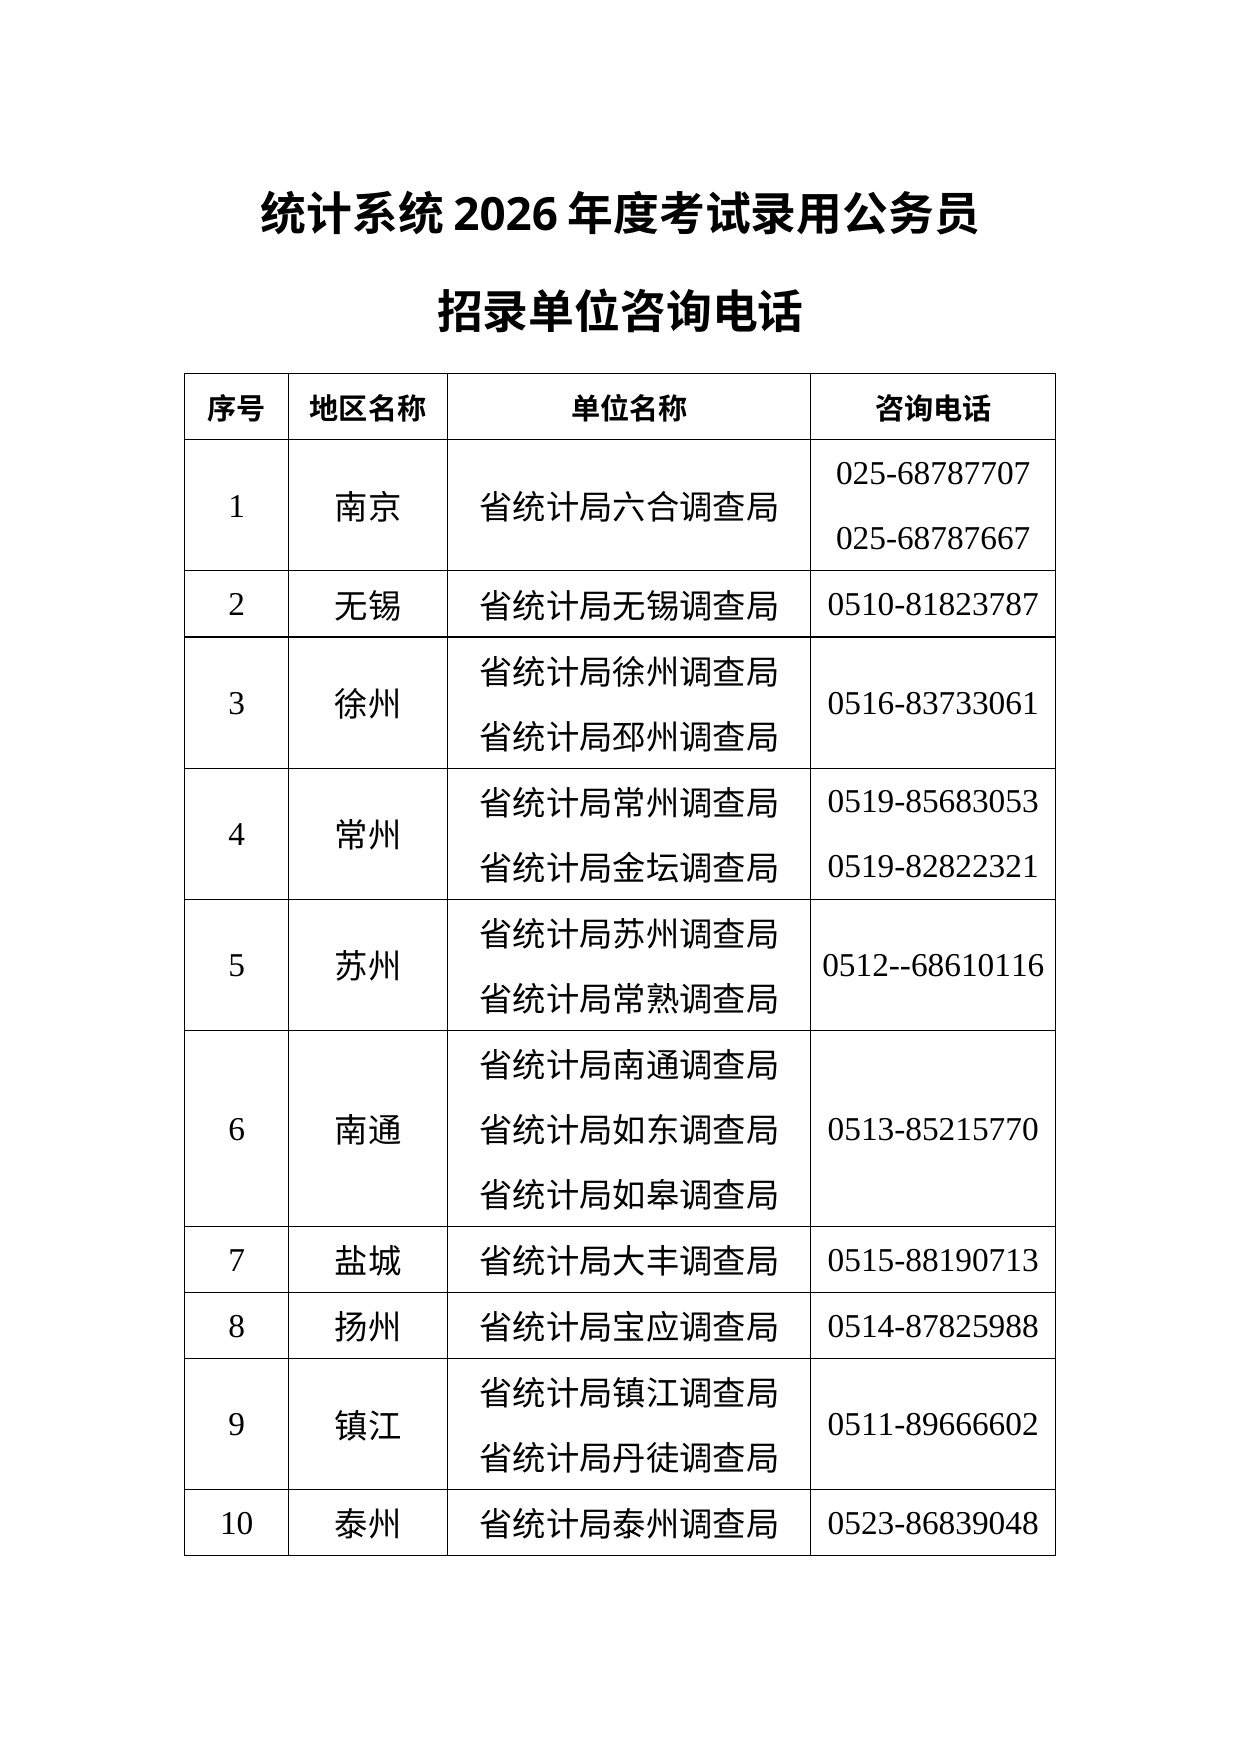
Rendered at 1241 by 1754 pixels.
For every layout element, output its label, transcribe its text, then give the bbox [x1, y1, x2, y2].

table_cell 省统计局南通调查局 省统计局如东调查局 省统计局如皋调查局 [448, 1031, 810, 1226]
table_cell 徐州 [289, 638, 447, 767]
table_cell 8 [185, 1293, 288, 1358]
table_cell 4 [185, 769, 288, 898]
table_cell 0510-81823787 [811, 571, 1055, 636]
table_cell 扬州 [289, 1293, 447, 1358]
table_cell 泰州 [289, 1490, 447, 1555]
table_cell 省统计局常州调查局 省统计局金坛调查局 [448, 769, 810, 898]
text 招录单位咨询电话 [187, 259, 1053, 357]
table_cell 0523-86839048 [811, 1490, 1055, 1555]
table_cell 1 [185, 440, 288, 570]
table_cell 镇江 [289, 1359, 447, 1489]
table_cell 盐城 [289, 1227, 447, 1292]
text 统计系统2026年度考试录用公务员 [187, 162, 1053, 259]
table_cell 南京 [289, 440, 447, 570]
table_header 地区名称 [289, 374, 447, 439]
table_cell 南通 [289, 1031, 447, 1226]
table_header 序号 [185, 374, 288, 439]
table_cell 省统计局徐州调查局 省统计局邳州调查局 [448, 638, 810, 767]
table_cell 0514-87825988 [811, 1293, 1055, 1358]
table_cell 苏州 [289, 900, 447, 1029]
table_cell 10 [185, 1490, 288, 1555]
table_cell 7 [185, 1227, 288, 1292]
table_cell 省统计局镇江调查局 省统计局丹徒调查局 [448, 1359, 810, 1489]
table_cell 5 [185, 900, 288, 1029]
table_cell 0519-85683053 0519-82822321 [811, 769, 1055, 898]
table_cell 0512--68610116 [811, 900, 1055, 1029]
table_cell 省统计局泰州调查局 [448, 1490, 810, 1555]
table_header 咨询电话 [811, 374, 1055, 439]
table_cell 025-68787707 025-68787667 [811, 440, 1055, 570]
table_cell 3 [185, 638, 288, 767]
table_cell 0511-89666602 [811, 1359, 1055, 1489]
table_cell 省统计局苏州调查局 省统计局常熟调查局 [448, 900, 810, 1029]
table_cell 0513-85215770 [811, 1031, 1055, 1226]
table_cell 0516-83733061 [811, 638, 1055, 767]
table_header 单位名称 [448, 374, 810, 439]
table_cell 省统计局大丰调查局 [448, 1227, 810, 1292]
table_cell 无锡 [289, 571, 447, 636]
table_cell 9 [185, 1359, 288, 1489]
table_cell 0515-88190713 [811, 1227, 1055, 1292]
table_cell 省统计局宝应调查局 [448, 1293, 810, 1358]
table_cell 2 [185, 571, 288, 636]
table_cell 省统计局无锡调查局 [448, 571, 810, 636]
table_cell 6 [185, 1031, 288, 1226]
table_cell 常州 [289, 769, 447, 898]
table_cell 省统计局六合调查局 [448, 440, 810, 570]
